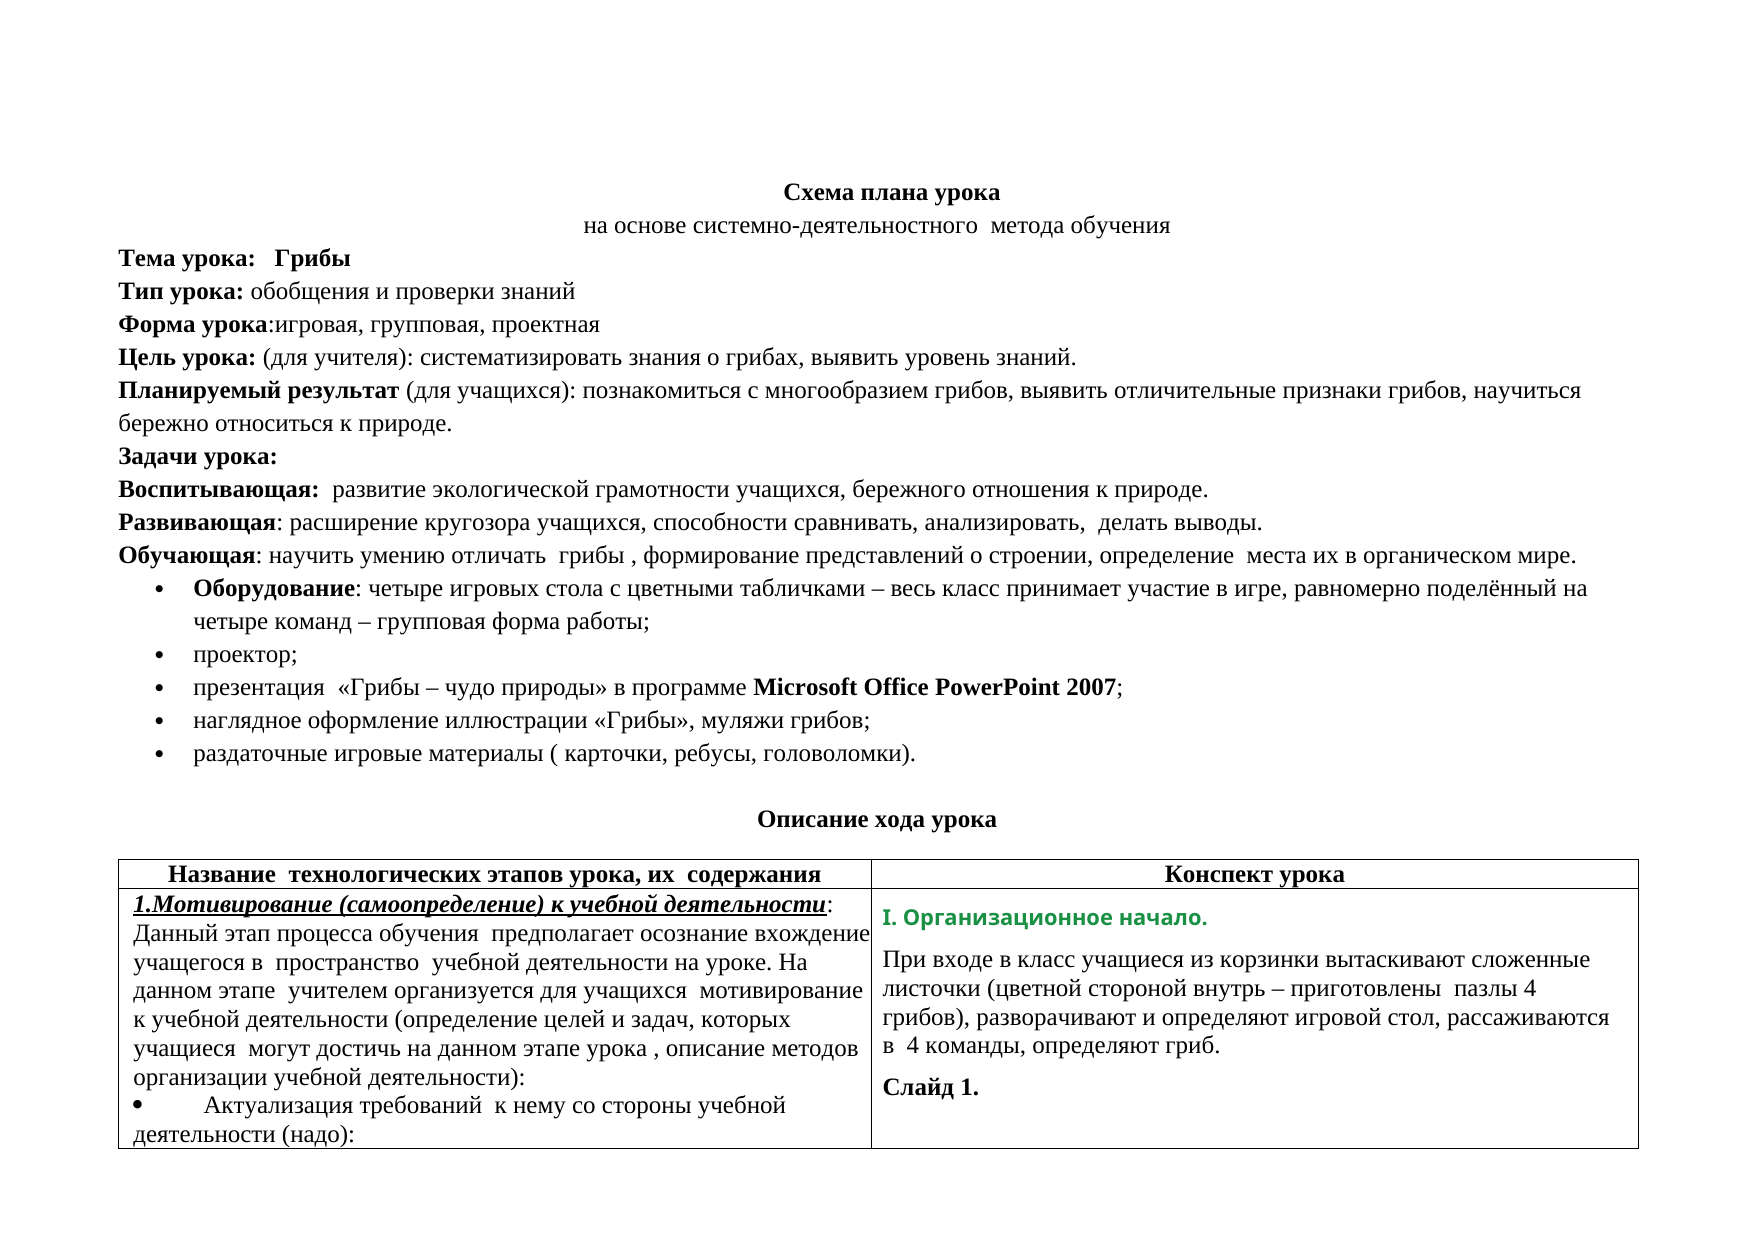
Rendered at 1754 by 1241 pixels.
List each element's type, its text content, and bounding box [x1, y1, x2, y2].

list Оборудование: четыре игровых стола с цветными табличками – весь класс принимает участие в игре, равномерно поделённый на четыре команд – групповая форма работы; [156, 573, 1636, 635]
text Цель урока: (для учителя): систематизировать знания о грибах, выявить уровень знаний. [118, 342, 1636, 371]
table_header Название технологических этапов урока, их содержания [119, 860, 871, 888]
text Схема плана урока [118, 177, 1665, 206]
text на основе системно-деятельностного метода обучения [118, 210, 1636, 239]
list наглядное оформление иллюстрации «Грибы», муляжи грибов; [156, 706, 1636, 734]
text Тема урока: Грибы [118, 243, 1636, 272]
text Развивающая: расширение кругозора учащихся, способности сравнивать, анализировать, делать выводы. Обучающая: научить умению отличать грибы , формирование представлений о строении, определение места их в органическом мире. [118, 507, 1636, 569]
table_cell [872, 889, 1638, 1148]
text Планируемый результат (для учащихся): познакомиться с многообразием грибов, выявить отличительные признаки грибов, научиться бережно относиться к природе. [118, 375, 1636, 437]
table_header Конспект урока [872, 860, 1638, 888]
text Воспитывающая: развитие экологической грамотности учащихся, бережного отношения к природе. [118, 474, 1636, 503]
text Форма урока:игровая, групповая, проектная [118, 309, 1636, 338]
list раздаточные игровые материалы ( карточки, ребусы, головоломки). [156, 738, 1636, 767]
text Задачи урока: [118, 441, 1636, 470]
list презентация «Грибы – чудо природы» в программе Microsoft Office PowerPoint 2007; [156, 672, 1636, 701]
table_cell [119, 889, 871, 1148]
text Тип урока: обобщения и проверки знаний [118, 276, 1636, 305]
text Описание хода урока [118, 804, 1636, 833]
list проектор; [156, 639, 1636, 668]
